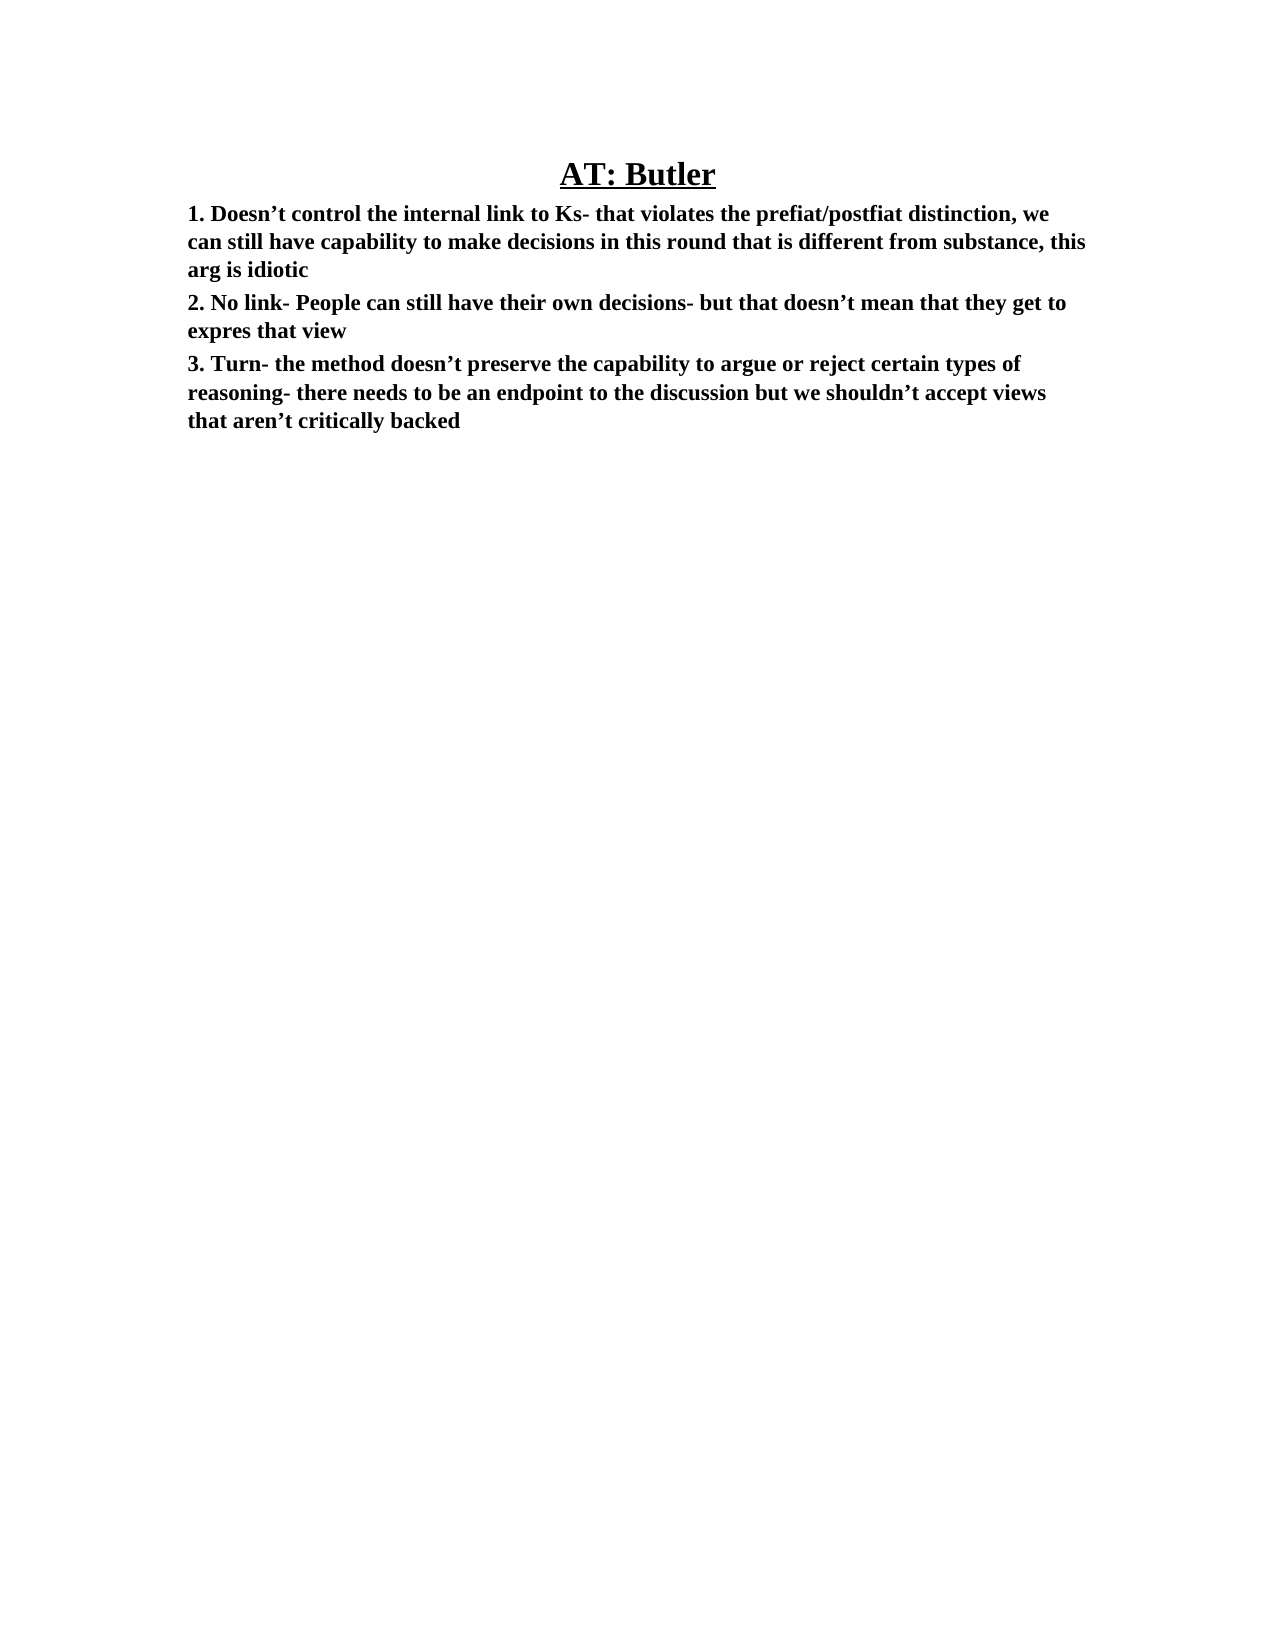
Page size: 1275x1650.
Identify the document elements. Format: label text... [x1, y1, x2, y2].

subtitle 3. Turn- the method doesn’t preserve the capability to argue or reject certain types of reasoning- there needs to be an endpoint to the discussion but we shouldn’t accept views that aren’t critically backed [187, 350, 1087, 433]
subtitle AT: Butler [187, 154, 1087, 192]
subtitle 2. No link- People can still have their own decisions- but that doesn’t mean that they get to expres that view [187, 289, 1087, 344]
subtitle 1. Doesn’t control the internal link to Ks- that violates the prefiat/postfiat distinction, we can still have capability to make decisions in this round that is different from substance, this arg is idiotic [187, 200, 1087, 283]
